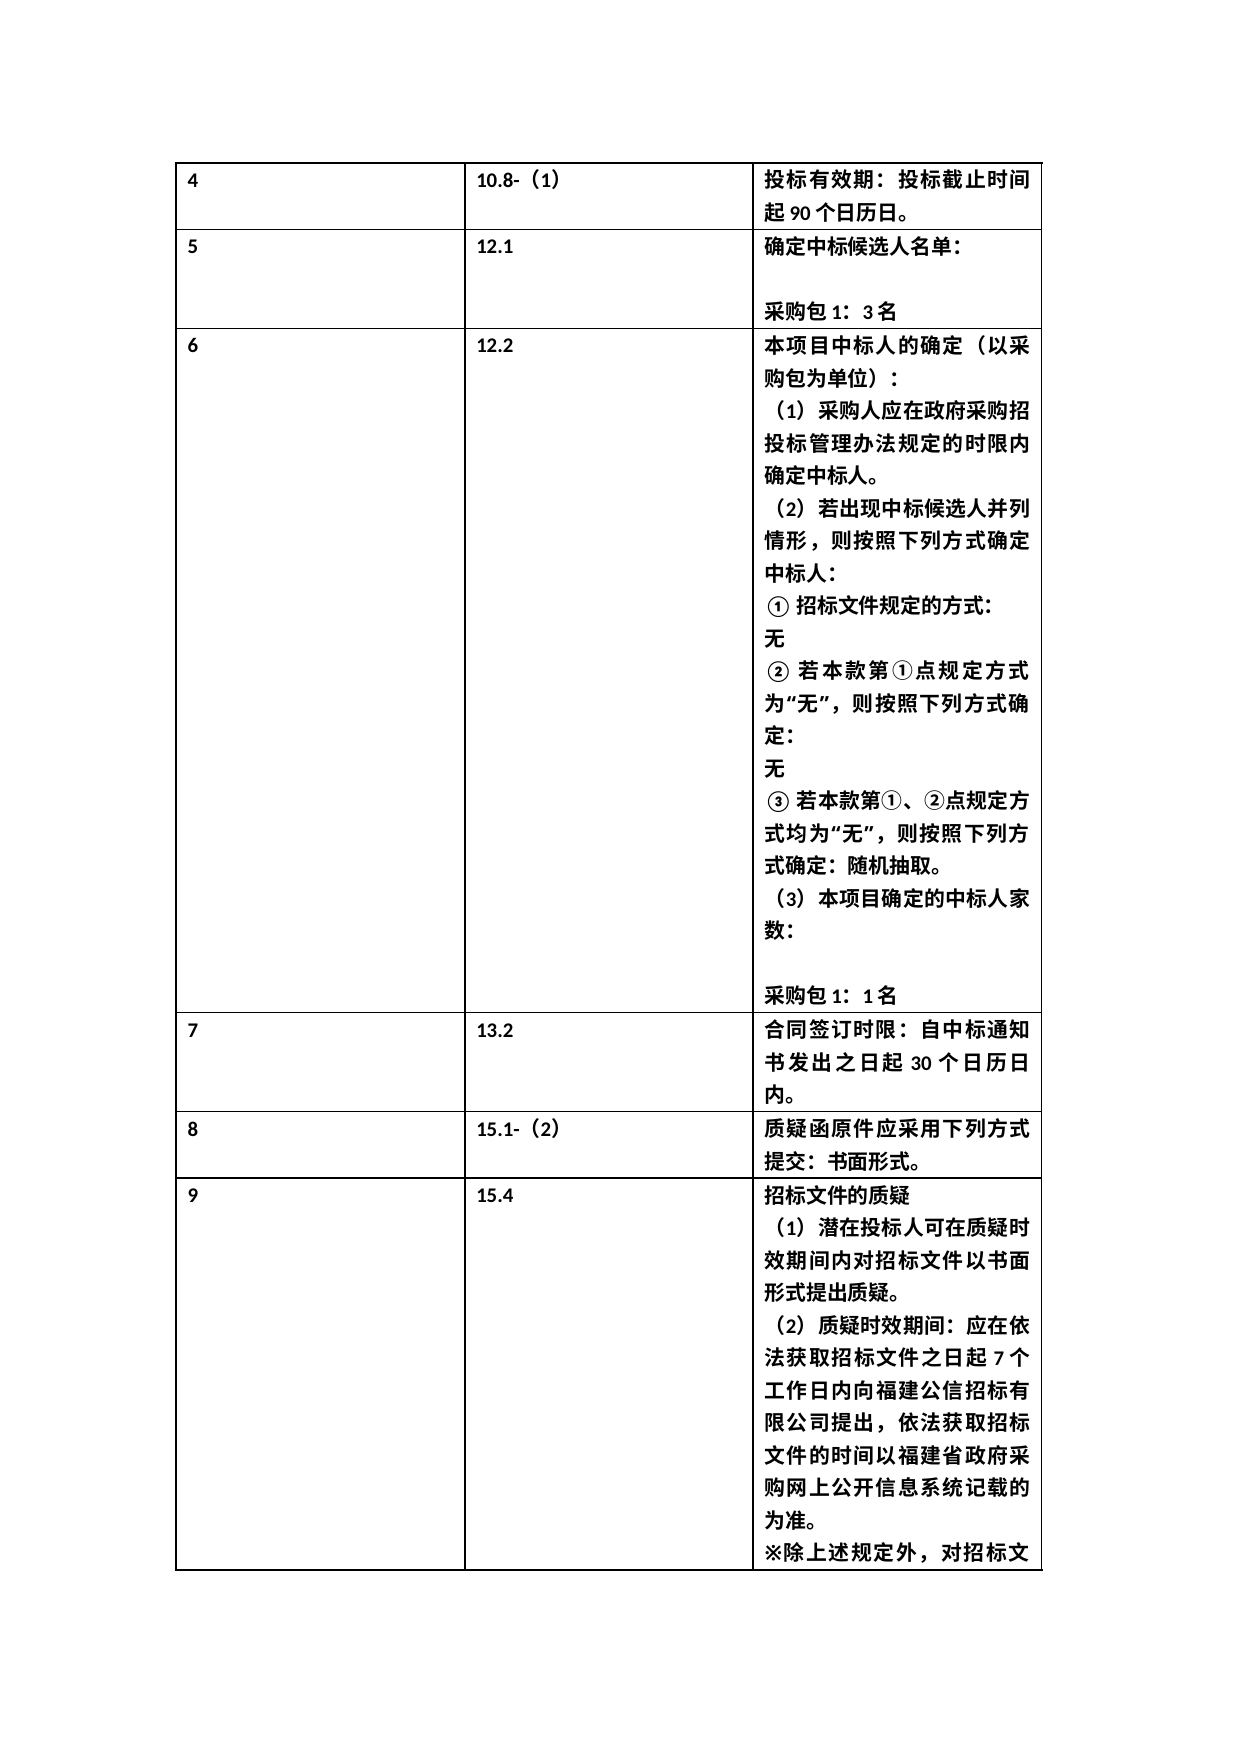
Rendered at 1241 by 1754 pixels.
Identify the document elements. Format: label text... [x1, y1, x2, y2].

table_cell 6 [177, 329, 464, 1012]
table_cell 12.1 [466, 230, 752, 328]
table_cell 投标有效期：投标截止时间起90个日历日。 [754, 164, 1041, 228]
table_cell 12.2 [466, 329, 752, 1012]
table_cell 7 [177, 1013, 464, 1111]
table_cell 15.1-（2） [466, 1112, 752, 1177]
table_cell 确定中标候选人名单： 采购包1：3名 [754, 230, 1041, 328]
table_cell 8 [177, 1112, 464, 1177]
table_cell 10.8-（1） [466, 164, 752, 228]
table_cell 13.2 [466, 1013, 752, 1111]
table_cell 15.4 [466, 1179, 752, 1569]
table_cell 9 [177, 1179, 464, 1569]
table_cell 5 [177, 230, 464, 328]
table_cell 本项目中标人的确定（以采购包为单位）： （1）采购人应在政府采购招投标管理办法规定的时限内确定中标人。 （2）若出现中标候选人并列情形，则按照下列方式确定中标人： ①招标文件规定的方式： 无 ②若本款第①点规定方式为“无”，则按照下列方式确定： 无 ③若本款第①、②点规定方式均为“无”，则按照下列方式确定：随机抽取。 （3）本项目确定的中标人家数： 采购包1：1名 [754, 329, 1041, 1012]
table_cell 质疑函原件应采用下列方式提交：书面形式。 [754, 1112, 1041, 1177]
table_cell 4 [177, 164, 464, 228]
table_cell 合同签订时限：自中标通知书发出之日起30个日历日内。 [754, 1013, 1041, 1111]
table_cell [754, 1179, 1041, 1569]
